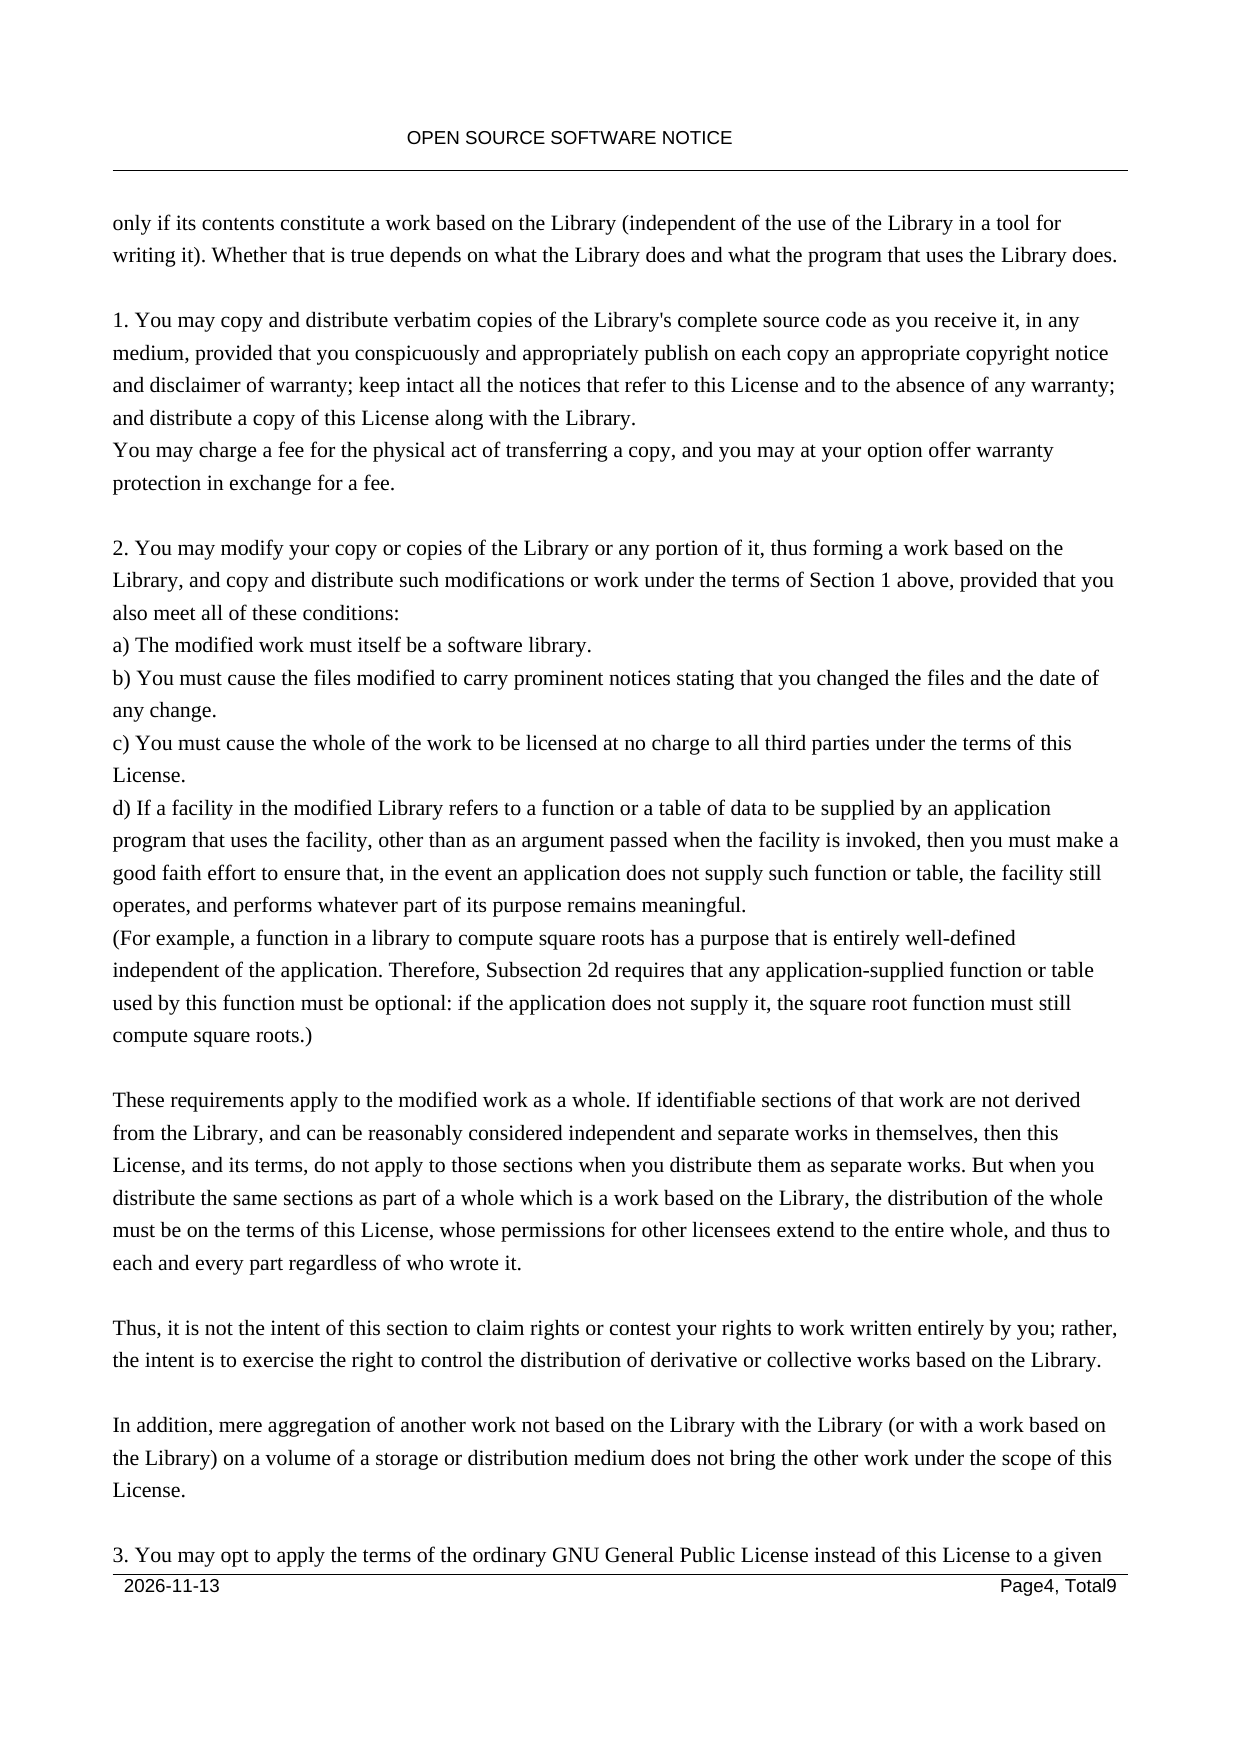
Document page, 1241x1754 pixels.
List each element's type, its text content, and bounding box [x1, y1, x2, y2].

text a) The modified work must itself be a software library. [112, 629, 1128, 661]
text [112, 206, 1128, 271]
text 2. You may modify your copy or copies of the Library or any portion of it, thus forming a work based on the Library, and copy and distribute such modifications or work under the terms of Section 1 above, provided that you also meet all of these conditions: [112, 531, 1128, 629]
text In addition, mere aggregation of another work not based on the Library with the Library (or with a work based on the Library) on a volume of a storage or distribution medium does not bring the other work under the scope of this License. [112, 1409, 1128, 1506]
text d) If a facility in the modified Library refers to a function or a table of data to be supplied by an application program that uses the facility, other than as an argument passed when the facility is invoked, then you must make a good faith effort to ensure that, in the event an application does not supply such function or table, the facility still operates, and performs whatever part of its purpose remains meaningful. [112, 791, 1128, 921]
text c) You must cause the whole of the work to be licensed at no charge to all third parties under the terms of this License. [112, 726, 1128, 791]
text You may charge a fee for the physical act of transferring a copy, and you may at your option offer warranty protection in exchange for a fee. [112, 434, 1128, 499]
text (For example, a function in a library to compute square roots has a purpose that is entirely well-defined independent of the application. Therefore, Subsection 2d requires that any application-supplied function or table used by this function must be optional: if the application does not supply it, the square root function must still compute square roots.) [112, 921, 1128, 1051]
text 1. You may copy and distribute verbatim copies of the Library's complete source code as you receive it, in any medium, provided that you conspicuously and appropriately publish on each copy an appropriate copyright notice and disclaimer of warranty; keep intact all the notices that refer to this License and to the absence of any warranty; and distribute a copy of this License along with the Library. [112, 304, 1128, 434]
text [112, 1539, 1128, 1571]
text Thus, it is not the intent of this section to claim rights or contest your rights to work written entirely by you; rather, the intent is to exercise the right to control the distribution of derivative or collective works based on the Library. [112, 1311, 1128, 1376]
text b) You must cause the files modified to carry prominent notices stating that you changed the files and the date of any change. [112, 661, 1128, 726]
text These requirements apply to the modified work as a whole. If identifiable sections of that work are not derived from the Library, and can be reasonably considered independent and separate works in themselves, then this License, and its terms, do not apply to those sections when you distribute them as separate works. But when you distribute the same sections as part of a whole which is a work based on the Library, the distribution of the whole must be on the terms of this License, whose permissions for other licensees extend to the entire whole, and thus to each and every part regardless of who wrote it. [112, 1084, 1128, 1279]
